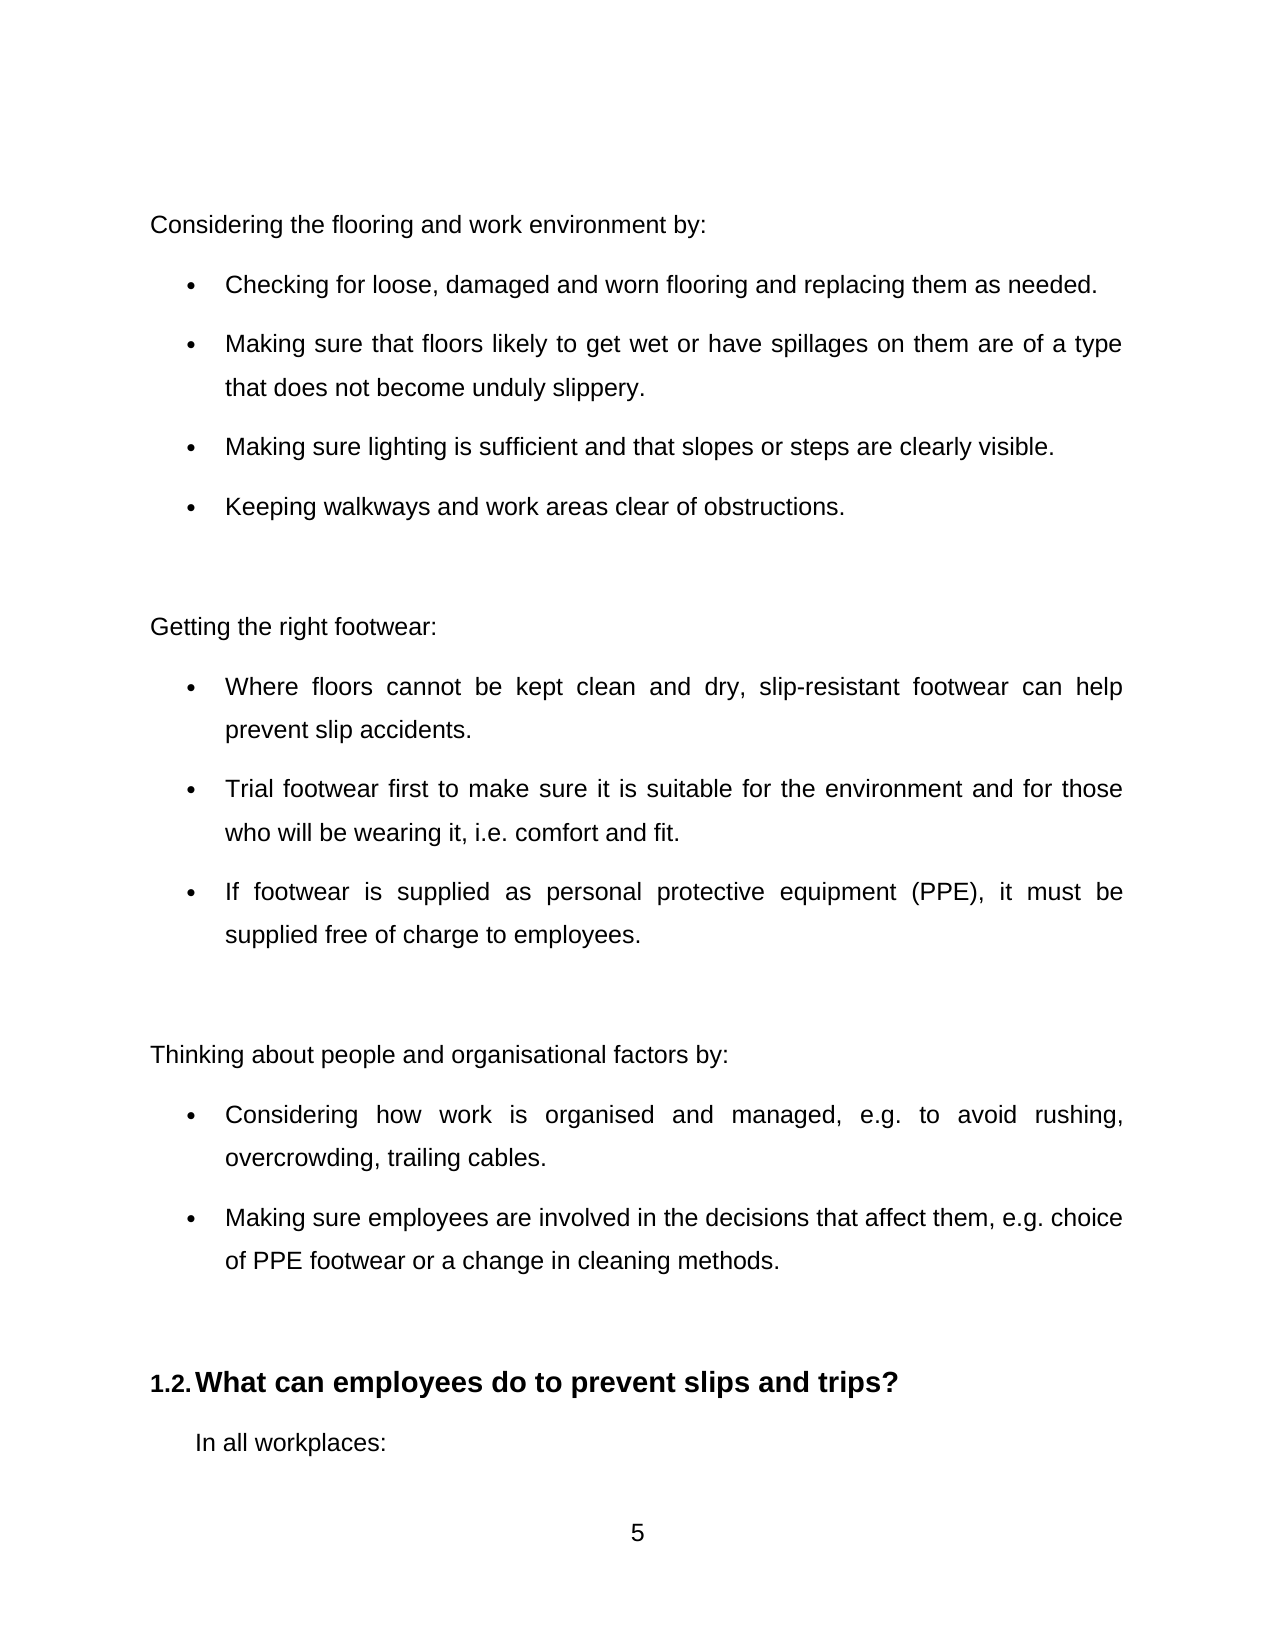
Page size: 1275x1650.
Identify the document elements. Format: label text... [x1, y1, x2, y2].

list Where floors cannot be kept clean and dry, slip-resistant footwear can help prevent slip accidents. [187, 671, 1125, 743]
list What can employees do to prevent slips and trips? In all workplaces: [150, 1365, 1125, 1485]
text Getting the right footwear: [150, 612, 1125, 640]
list Making sure that floors likely to get wet or have spillages on them are of a type that does not become unduly slippery. [187, 329, 1125, 401]
list If footwear is supplied as personal protective equipment (PPE), it must be supplied free of charge to employees. [187, 877, 1125, 949]
list Making sure lighting is sufficient and that slopes or steps are clearly visible. [187, 432, 1125, 461]
list Making sure employees are involved in the decisions that affect them, e.g. choice of PPE footwear or a change in cleaning methods. [187, 1203, 1125, 1274]
list Keeping walkways and work areas clear of obstructions. [187, 492, 1125, 521]
list Considering how work is organised and managed, e.g. to avoid rushing, overcrowding, trailing cables. [187, 1100, 1125, 1172]
text Thinking about people and organisational factors by: [150, 1040, 1125, 1069]
list Trial footwear first to make sure it is suitable for the environment and for those who will be wearing it, i.e. comfort and fit. [187, 774, 1125, 846]
text Considering the flooring and work environment by: [150, 210, 1125, 238]
list Checking for loose, damaged and worn flooring and replacing them as needed. [187, 269, 1125, 298]
